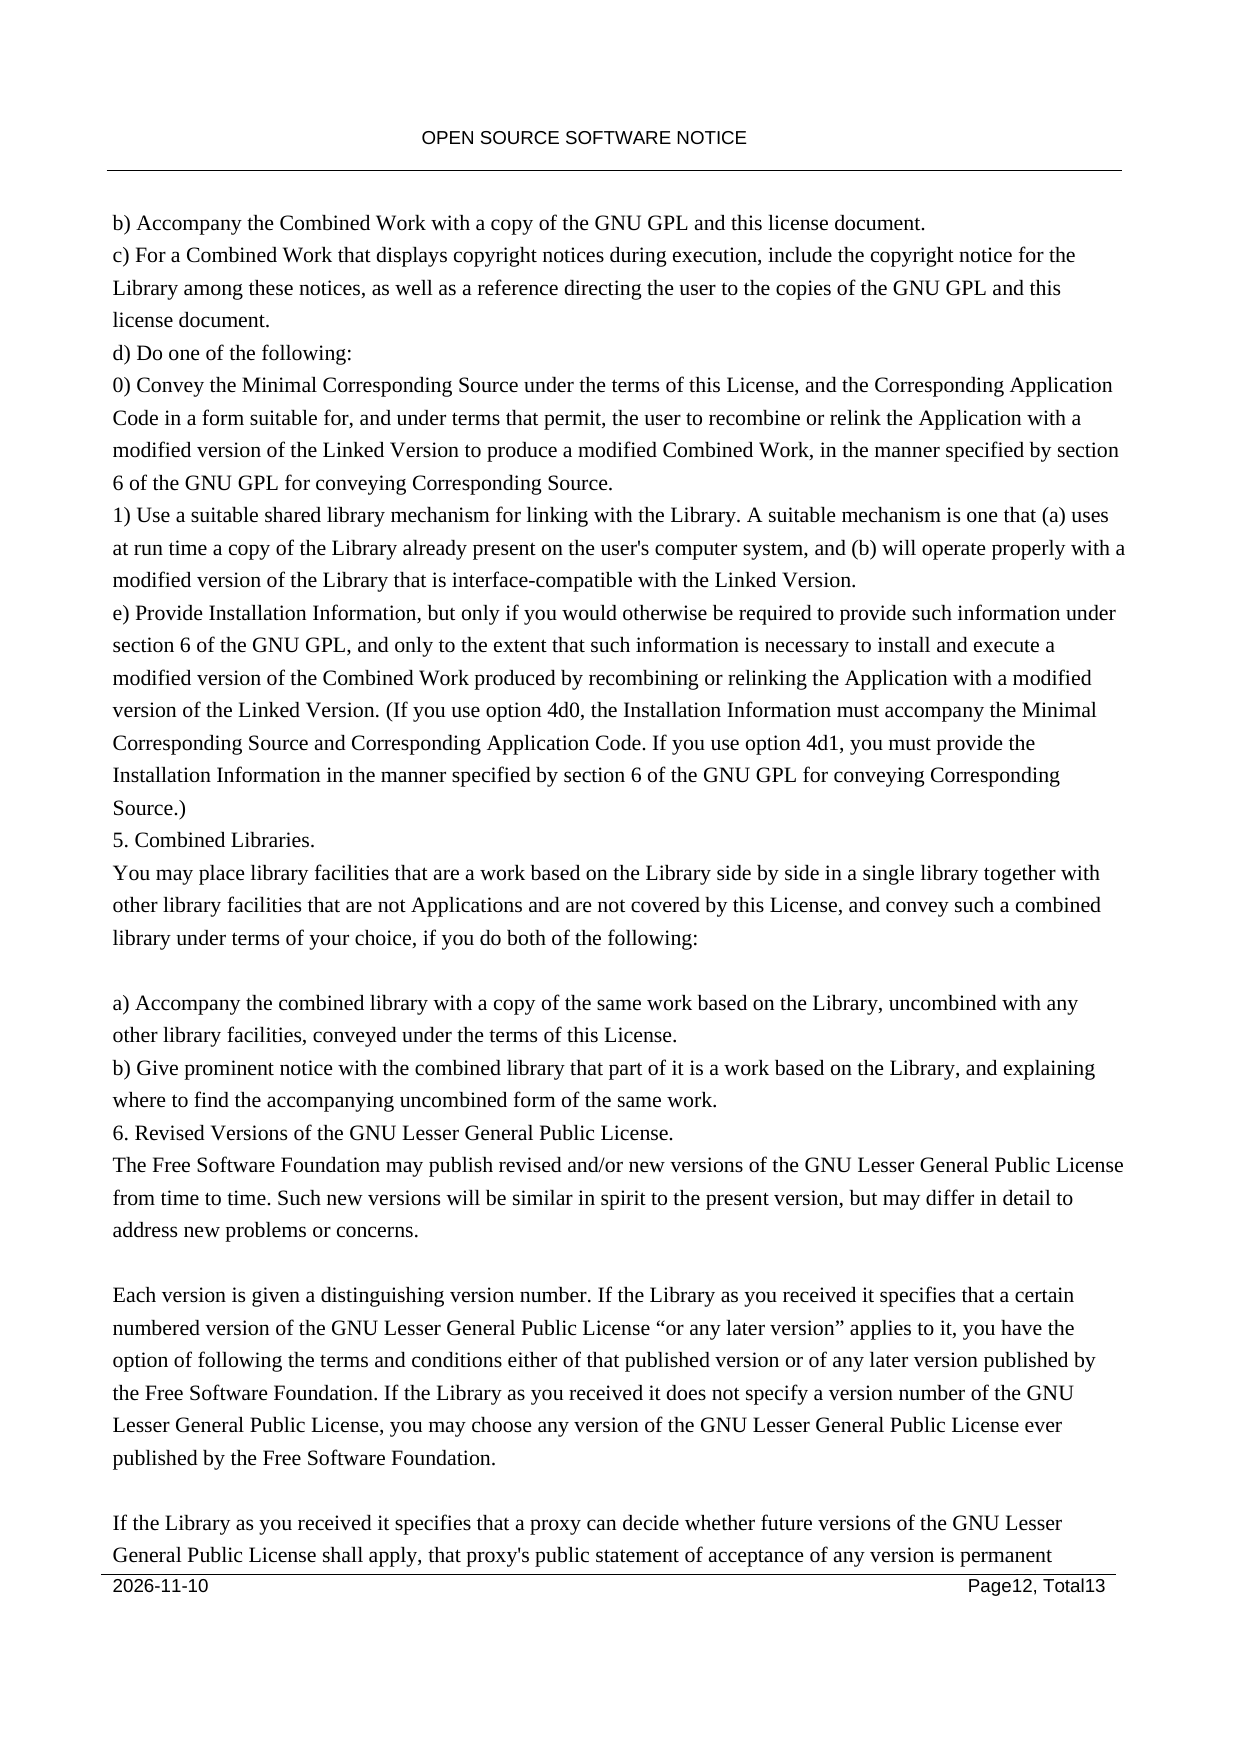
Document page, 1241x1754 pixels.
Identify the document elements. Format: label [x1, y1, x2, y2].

text [112, 206, 1128, 1571]
